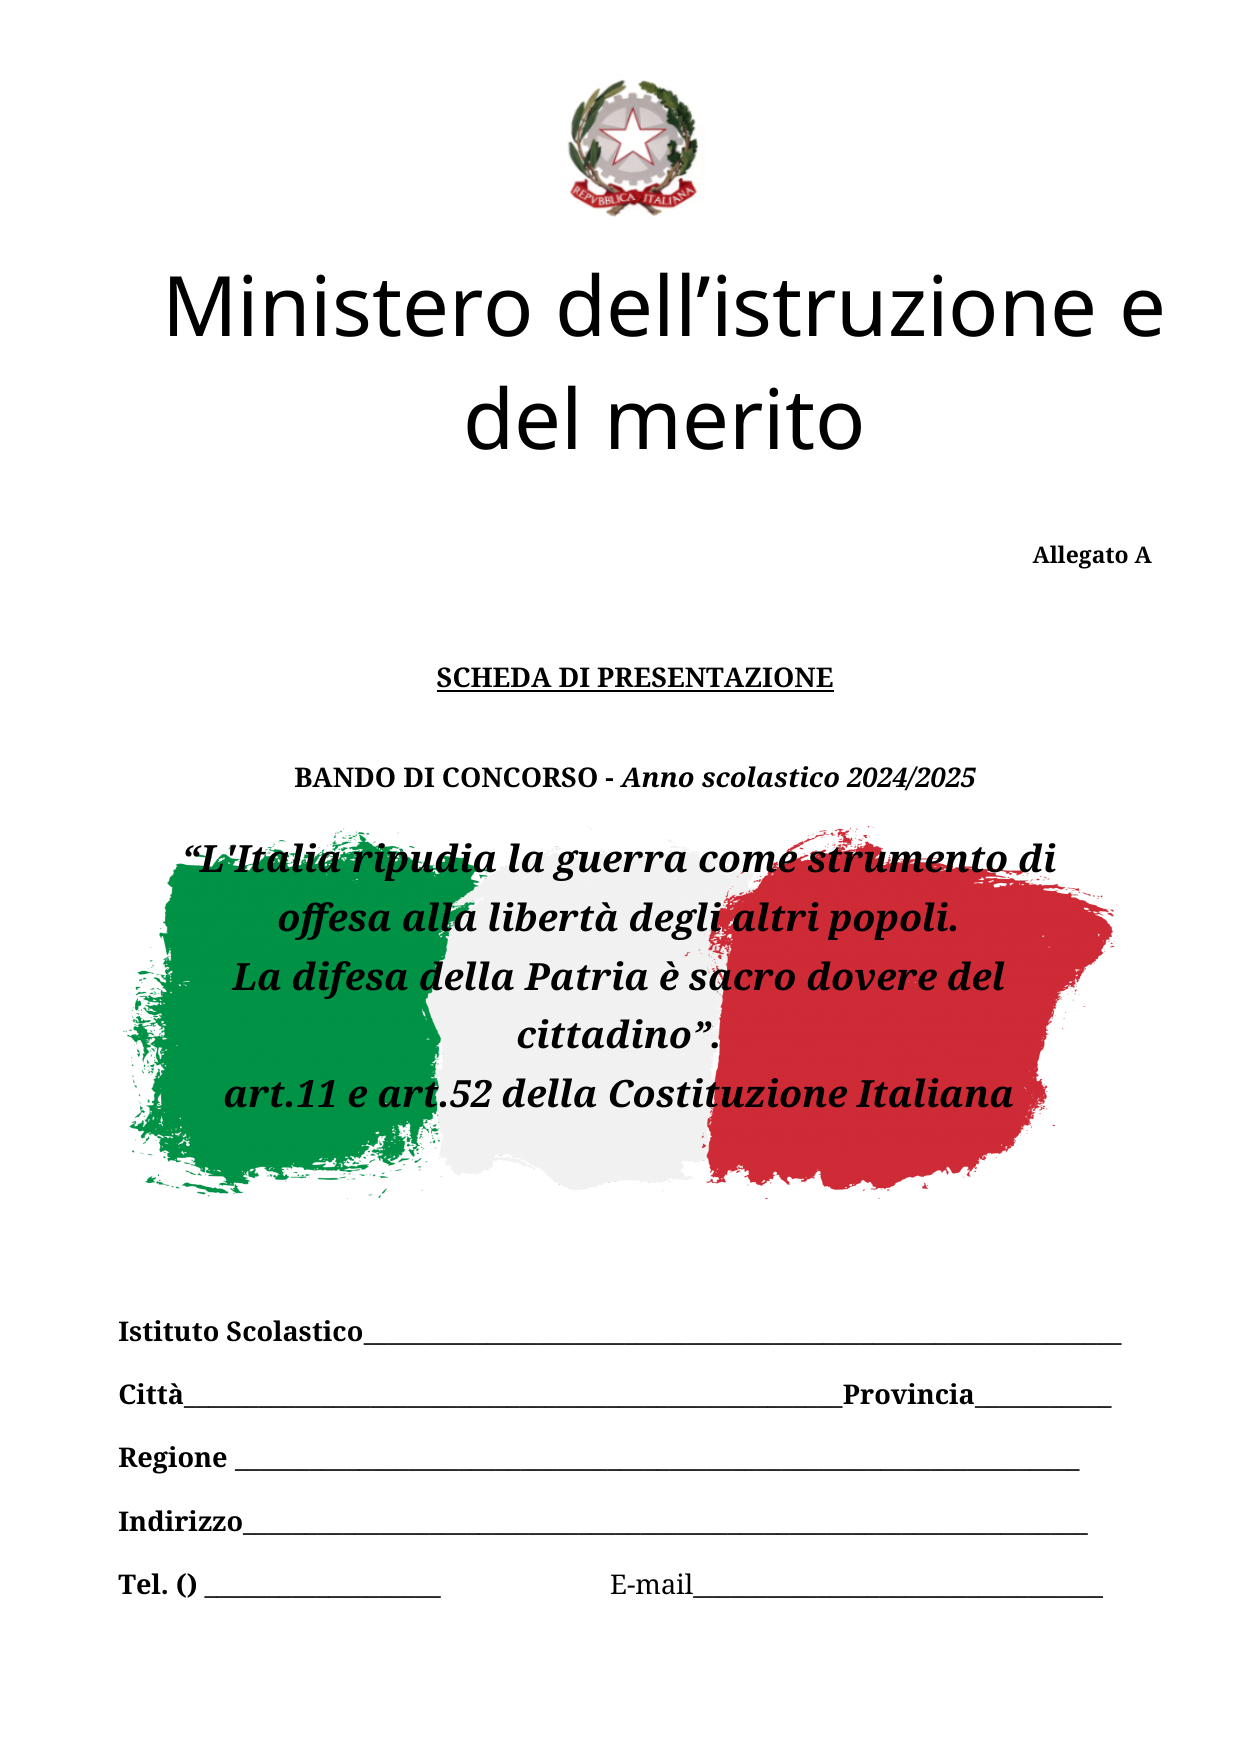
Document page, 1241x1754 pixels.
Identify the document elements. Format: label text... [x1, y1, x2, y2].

text Indirizzo____________________________________________________________________ [118, 1502, 1152, 1539]
text Città_____________________________________________________Provincia___________ [118, 1376, 1152, 1413]
picture [120, 826, 1118, 1199]
picture [564, 75, 706, 222]
text Regione ____________________________________________________________________ [118, 1439, 1152, 1476]
text Istituto Scolastico_____________________________________________________________ [118, 1312, 1152, 1349]
text BANDO DI CONCORSO - Anno scolastico 2024/2025 [118, 759, 1152, 796]
text Allegato A [118, 539, 1152, 570]
text Tel. () ___________________ E-mail_________________________________ [118, 1565, 1152, 1602]
text SCHEDA DI PRESENTAZIONE [118, 659, 1152, 696]
